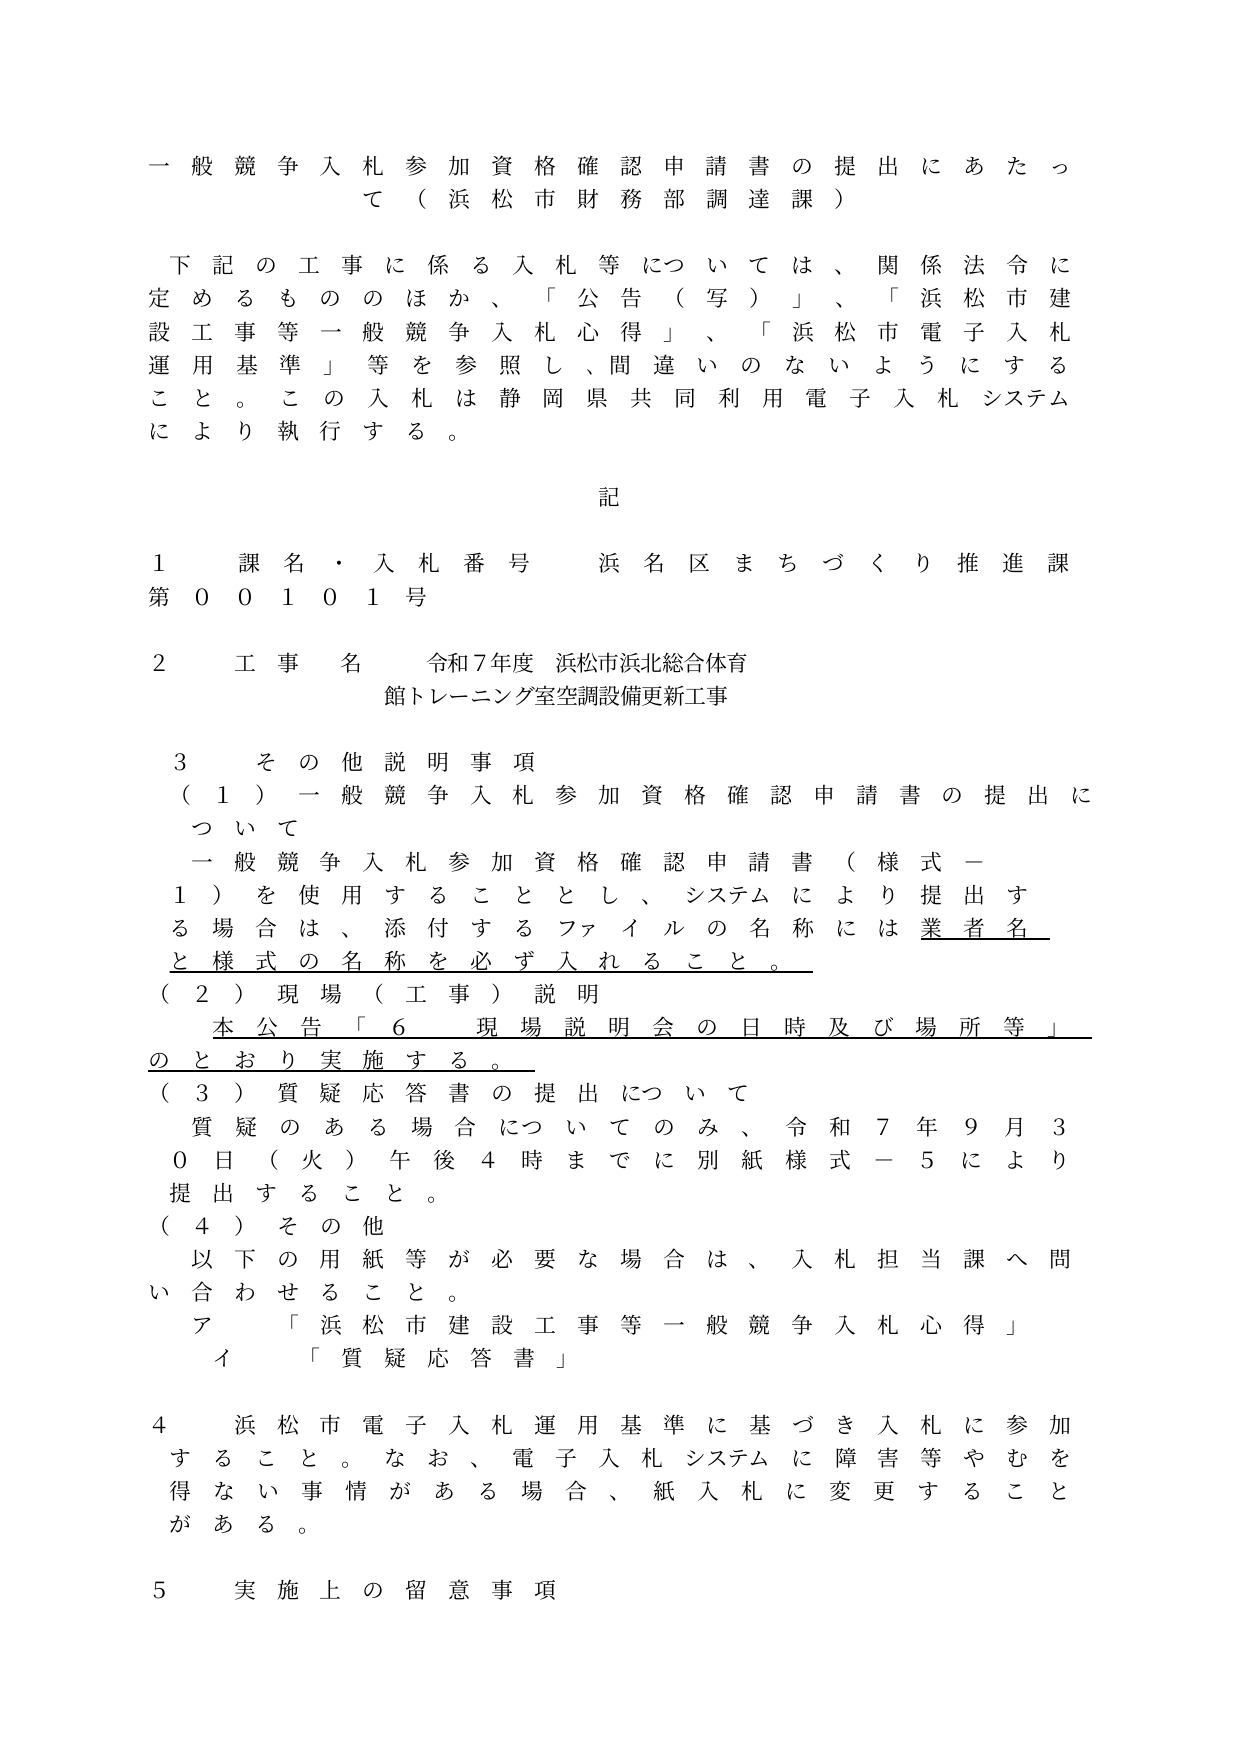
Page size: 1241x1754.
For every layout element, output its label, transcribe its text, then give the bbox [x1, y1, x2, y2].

text （１）一般競争入札参加資格確認申請書の提出について [148, 778, 1092, 844]
text ４ 浜松市電子入札運用基準に基づき入札に参加すること。なお、電子入札システムに障害等やむを得ない事情がある場合、紙入札に変更することがある。 [148, 1407, 1092, 1539]
text イ 「質疑応答書」 [148, 1341, 1092, 1374]
text （４）その他 [148, 1208, 1092, 1241]
text 下記の工事に係る入札等については、関係法令に定めるもののほか、「公告（写）」、「浜松市建設工事等一般競争入札心得」、「浜松市電子入札運用基準」等を参照し､間違いのないようにすること。この入札は静岡県共同利用電子入札システムにより執行する。 [148, 248, 1092, 446]
text 一般競争入札参加資格確認申請書（様式－１）を使用することとし、システムにより提出する場合は、添付するファイルの名称には業者名と様式の名称を必ず入れること。 [169, 844, 1082, 976]
text （３）質疑応答書の提出について [148, 1076, 1092, 1109]
text 質疑のある場合についてのみ、令和７年９月３０日（火）午後４時までに別紙様式－５により提出すること。 [169, 1109, 1092, 1208]
text 本公告「６ 現場説明会の日時及び場所等」のとおり実施する。 [148, 1009, 1092, 1076]
subtitle 記 [148, 479, 1092, 513]
text １ 課名・入札番号 浜名区まちづくり推進課 第００１０１号 [148, 546, 1092, 612]
text 以下の用紙等が必要な場合は、入札担当課へ問い合わせること。 [148, 1241, 1092, 1308]
text ２ 工事名 令和７年度 浜松市浜北総合体育館トレーニング室空調設備更新工事 [148, 645, 1078, 711]
text ５ 実施上の留意事項 [148, 1573, 1092, 1606]
text （２）現場（工事）説明 [148, 976, 1092, 1009]
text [148, 148, 1092, 214]
text ア 「浜松市建設工事等一般競争入札心得」 [148, 1308, 1092, 1341]
text ３ その他説明事項 [148, 744, 1092, 778]
